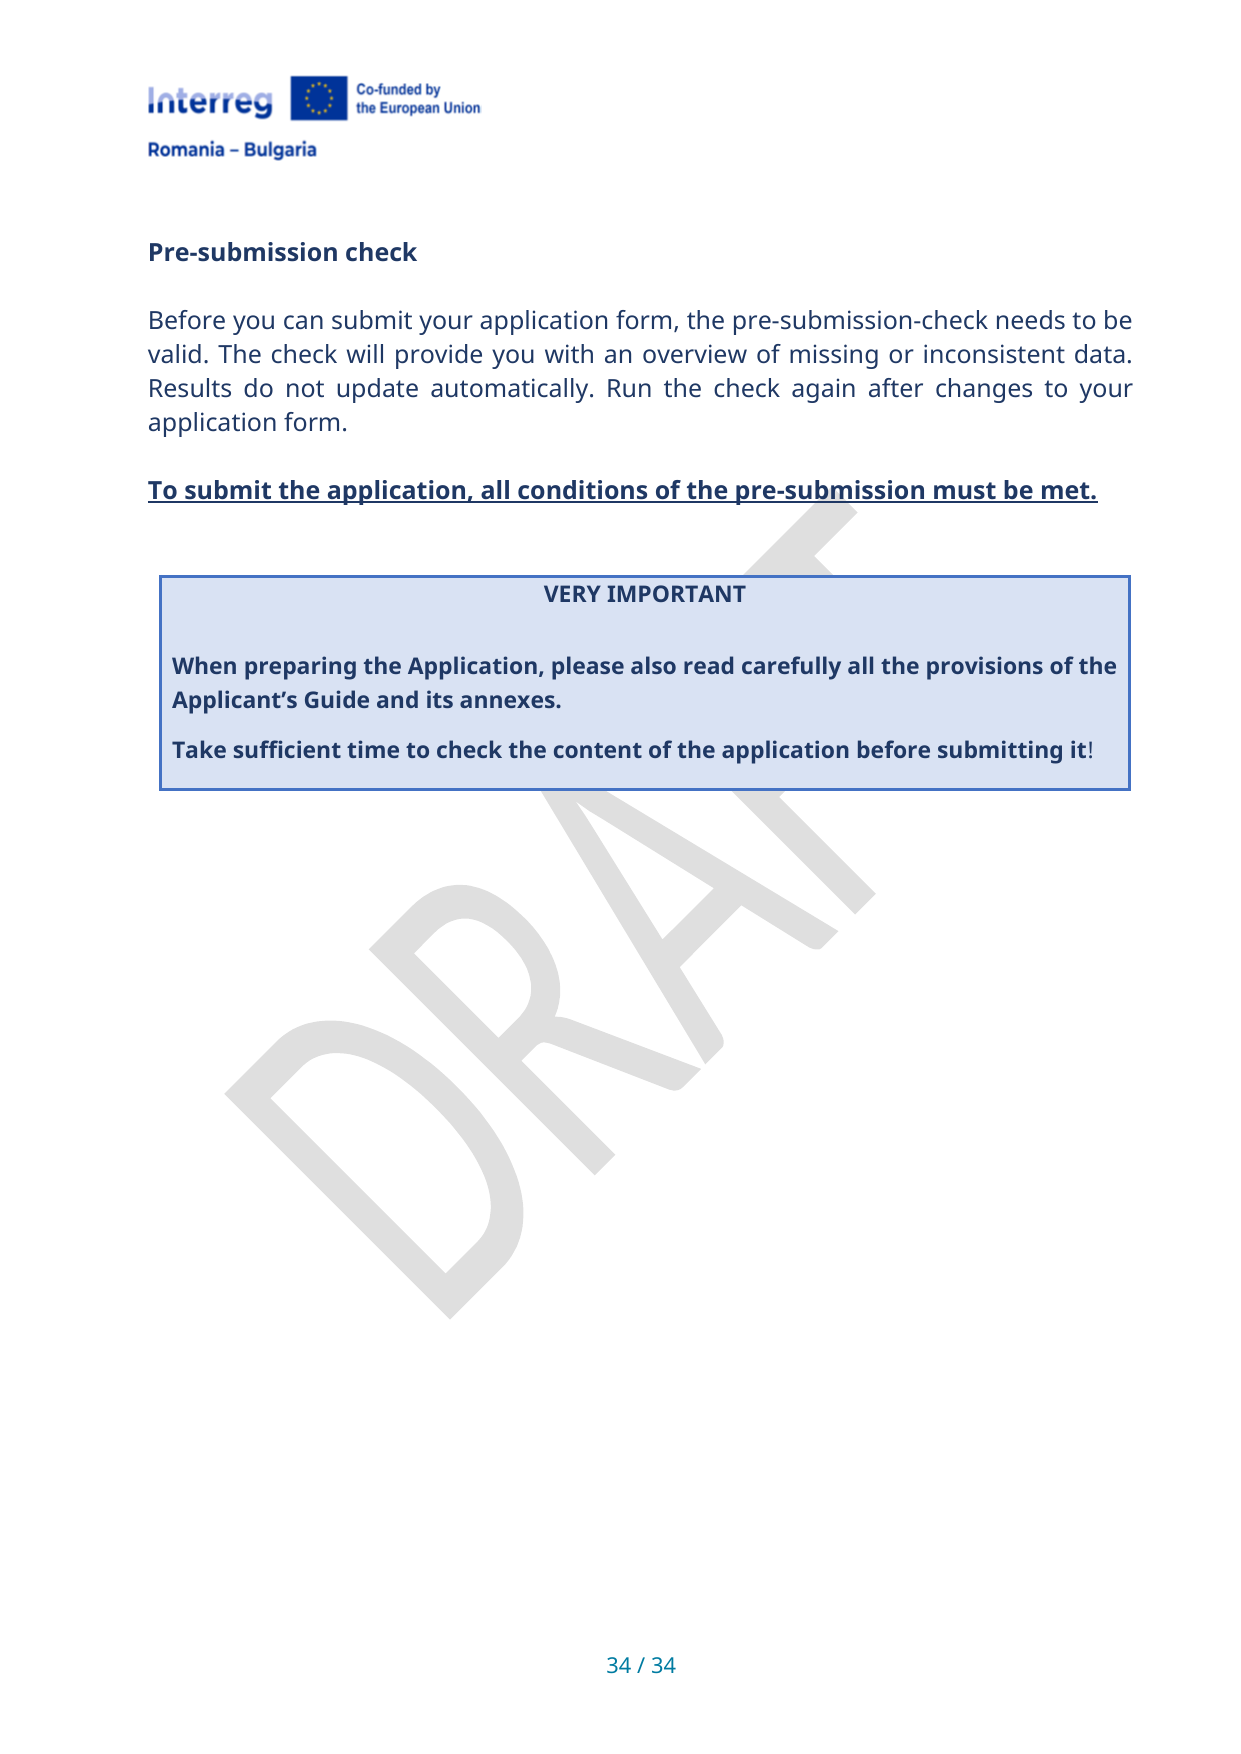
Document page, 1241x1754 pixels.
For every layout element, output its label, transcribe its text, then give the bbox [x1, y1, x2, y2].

text Before you can submit your application form, the pre-submission-check needs to be valid. The check will provide you with an overview of missing or inconsistent data. Results do not update automatically. Run the check again after changes to your application form. [148, 302, 1134, 438]
table_header VERY IMPORTANT When preparing the Application, please also read carefully all the provisions of the Applicant’s Guide and its annexes. Take sufficient time to check the content of the application before submitting it! [162, 578, 1128, 788]
picture [147, 73, 482, 169]
text To submit the application, all conditions of the pre-submission must be met. [148, 473, 1134, 507]
text Pre-submission check [148, 234, 1134, 268]
